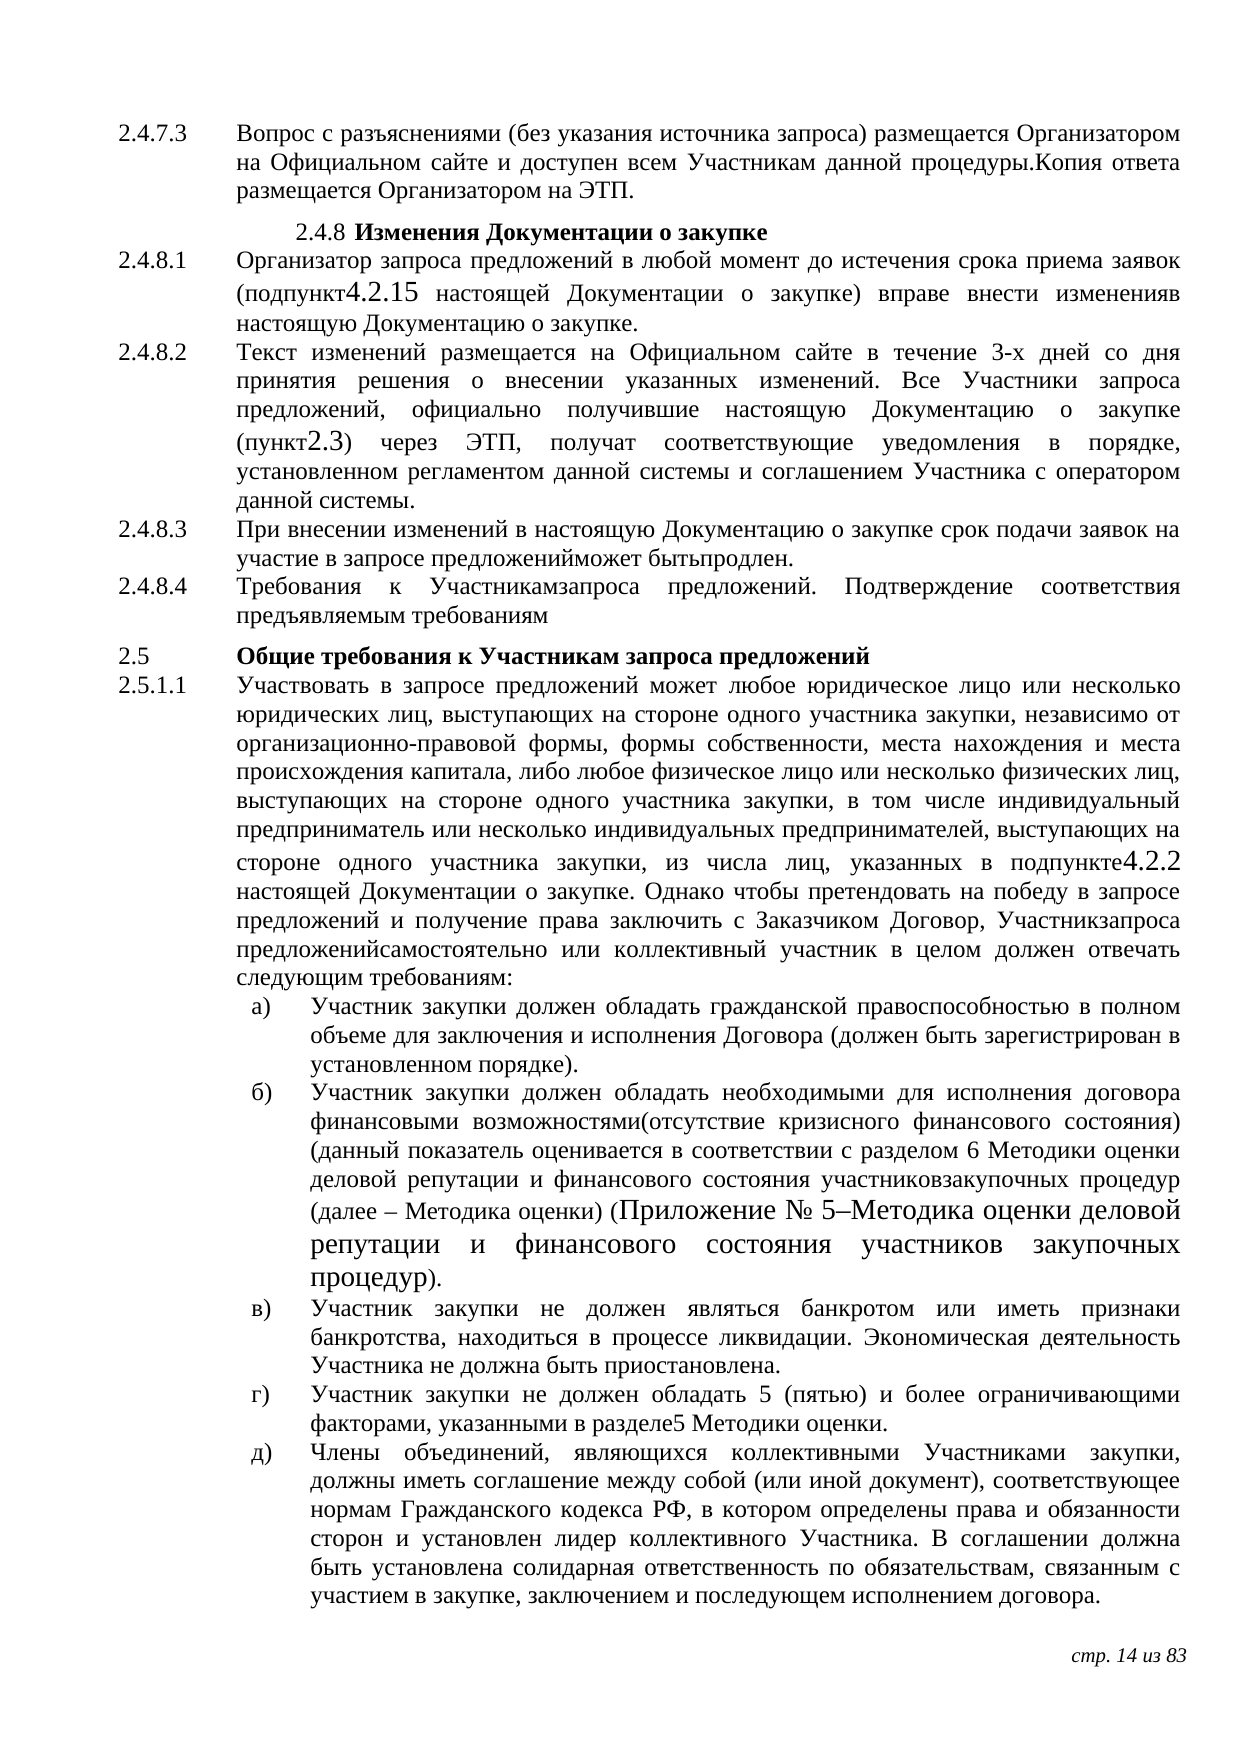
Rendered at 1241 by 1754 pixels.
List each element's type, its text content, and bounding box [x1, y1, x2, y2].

list При внесении изменений в настоящую Документацию о закупке срок подачи заявок на участие в запросе предложенийможет бытьпродлен. [118, 514, 1181, 571]
list Участник закупки не должен являться банкротом или иметь признаки банкротства, находиться в процессе ликвидации. Экономическая деятельность Участника не должна быть приостановлена. [251, 1293, 1181, 1379]
list Участвовать в запросе предложений может любое юридическое лицо или несколько юридических лиц, выступающих на стороне одного участника закупки, независимо от организационно-правовой формы, формы собственности, места нахождения и места происхождения капитала, либо любое физическое лицо или несколько физических лиц, выступающих на стороне одного участника закупки, в том числе индивидуальный предприниматель или несколько индивидуальных предпринимателей, выступающих на стороне одного участника закупки, из числа лиц, указанных в подпункте4.2.2 настоящей Документации о закупке. Однако чтобы претендовать на победу в запросе предложений и получение права заключить с Заказчиком Договор, Участникзапроса предложенийсамостоятельно или коллективный участник в целом должен отвечать следующим требованиям: [118, 670, 1181, 991]
list Члены объединений, являющихся коллективными Участниками закупки, должны иметь соглашение между собой (или иной документ), соответствующее нормам Гражданского кодекса РФ, в котором определены права и обязанности сторон и установлен лидер коллективного Участника. В соглашении должна быть установлена солидарная ответственность по обязательствам, связанным с участием в закупке, заключением и последующем исполнением договора. [251, 1437, 1181, 1609]
list Участник закупки должен обладать необходимыми для исполнения договора финансовыми возможностями(отсутствие кризисного финансового состояния) (данный показатель оценивается в соответствии с разделом 6 Методики оценки деловой репутации и финансового состояния участниковзакупочных процедур (далее – Методика оценки) (Приложение № 5–Методика оценки деловой репутации и финансового состояния участников закупочных процедур). [251, 1077, 1181, 1293]
text Вопрос с разъяснениями (без указания источника запроса) размещается Организатором на Официальном сайте и доступен всем Участникам данной процедуры.Копия ответа размещается Организатором на ЭТП. [118, 118, 1181, 204]
list Требования к Участникамзапроса предложений. Подтверждение соответствия предъявляемым требованиям [118, 571, 1181, 629]
list Участник закупки не должен обладать 5 (пятью) и более ограничивающими факторами, указанными в разделе5 Методики оценки. [251, 1379, 1181, 1437]
subtitle Общие требования к Участникам запроса предложений [118, 641, 1181, 670]
list Участник закупки должен обладать гражданской правоспособностью в полном объеме для заключения и исполнения Договора (должен быть зарегистрирован в установленном порядке). [251, 991, 1181, 1077]
list Текст изменений размещается на Официальном сайте в течение 3-х дней со дня принятия решения о внесении указанных изменений. Все Участники запроса предложений, официально получившие настоящую Документацию о закупке (пункт2.3) через ЭТП, получат соответствующие уведомления в порядке, установленном регламентом данной системы и соглашением Участника с оператором данной системы. [118, 337, 1181, 514]
text Изменения Документации о закупке [236, 217, 1181, 246]
list Организатор запроса предложений в любой момент до истечения срока приема заявок (подпункт4.2.15 настоящей Документации о закупке) вправе внести измененияв настоящую Документацию о закупке. [118, 246, 1181, 337]
